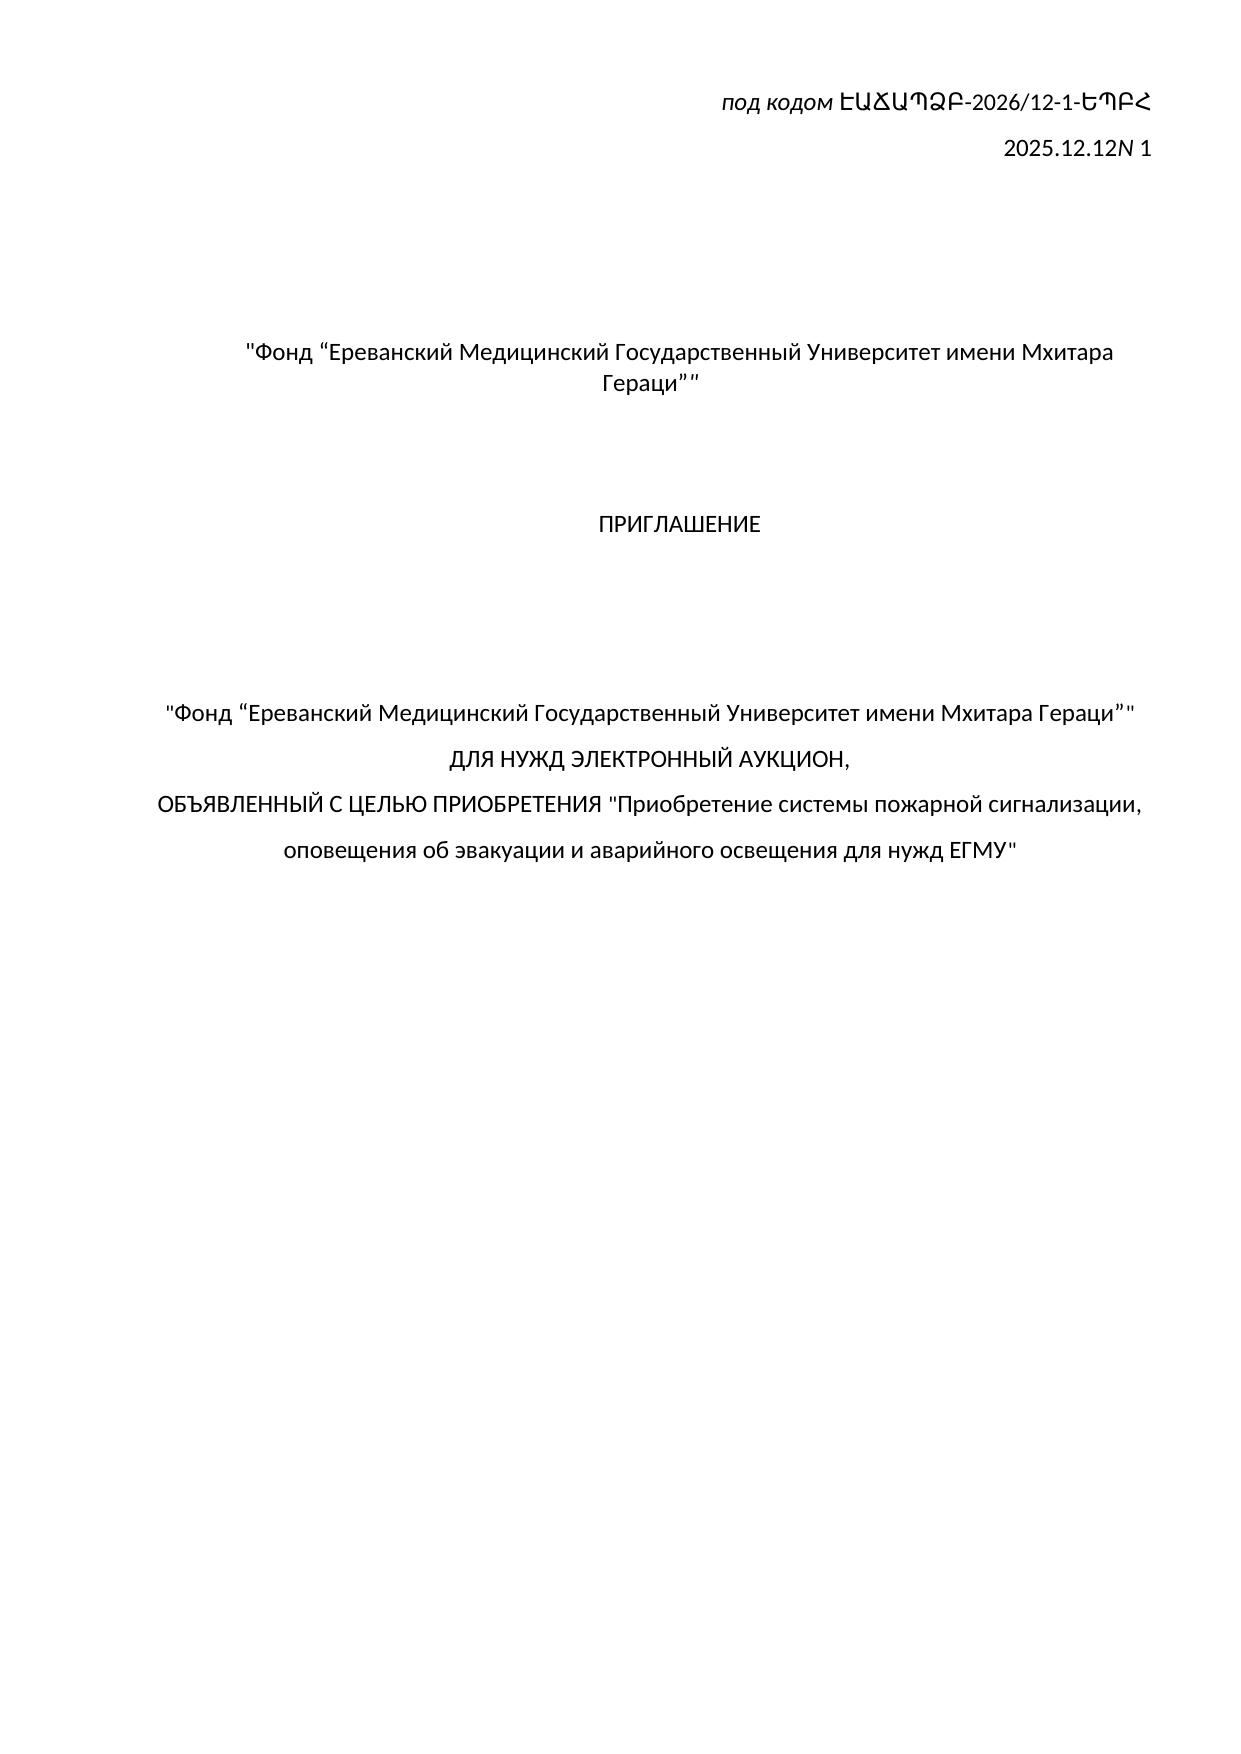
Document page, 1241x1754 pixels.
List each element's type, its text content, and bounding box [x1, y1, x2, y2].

text ОБЪЯВЛЕННЫЙ С ЦЕЛЬЮ ПРИОБРЕТЕНИЯ "Приобретение системы пожарной сигнализации, оповещения об эвакуации и аварийного освещения для нужд ЕГМУ" [148, 788, 1152, 865]
text "Фонд “Ереванский Медицинский Государственный Университет имени Мхитара Гераци”" [148, 336, 1152, 397]
text "Фонд “Ереванский Медицинский Государственный Университет имени Мхитара Гераци”" ДЛЯ НУЖД ЭЛЕКТРОННЫЙ АУКЦИОН, [148, 697, 1152, 773]
text ПРИГЛАШЕНИЕ [148, 508, 1152, 539]
text под кодом ԷԱՃԱՊՁԲ-2026/12-1-ԵՊԲՀ 2025.12.12 N 1 [148, 86, 1152, 163]
